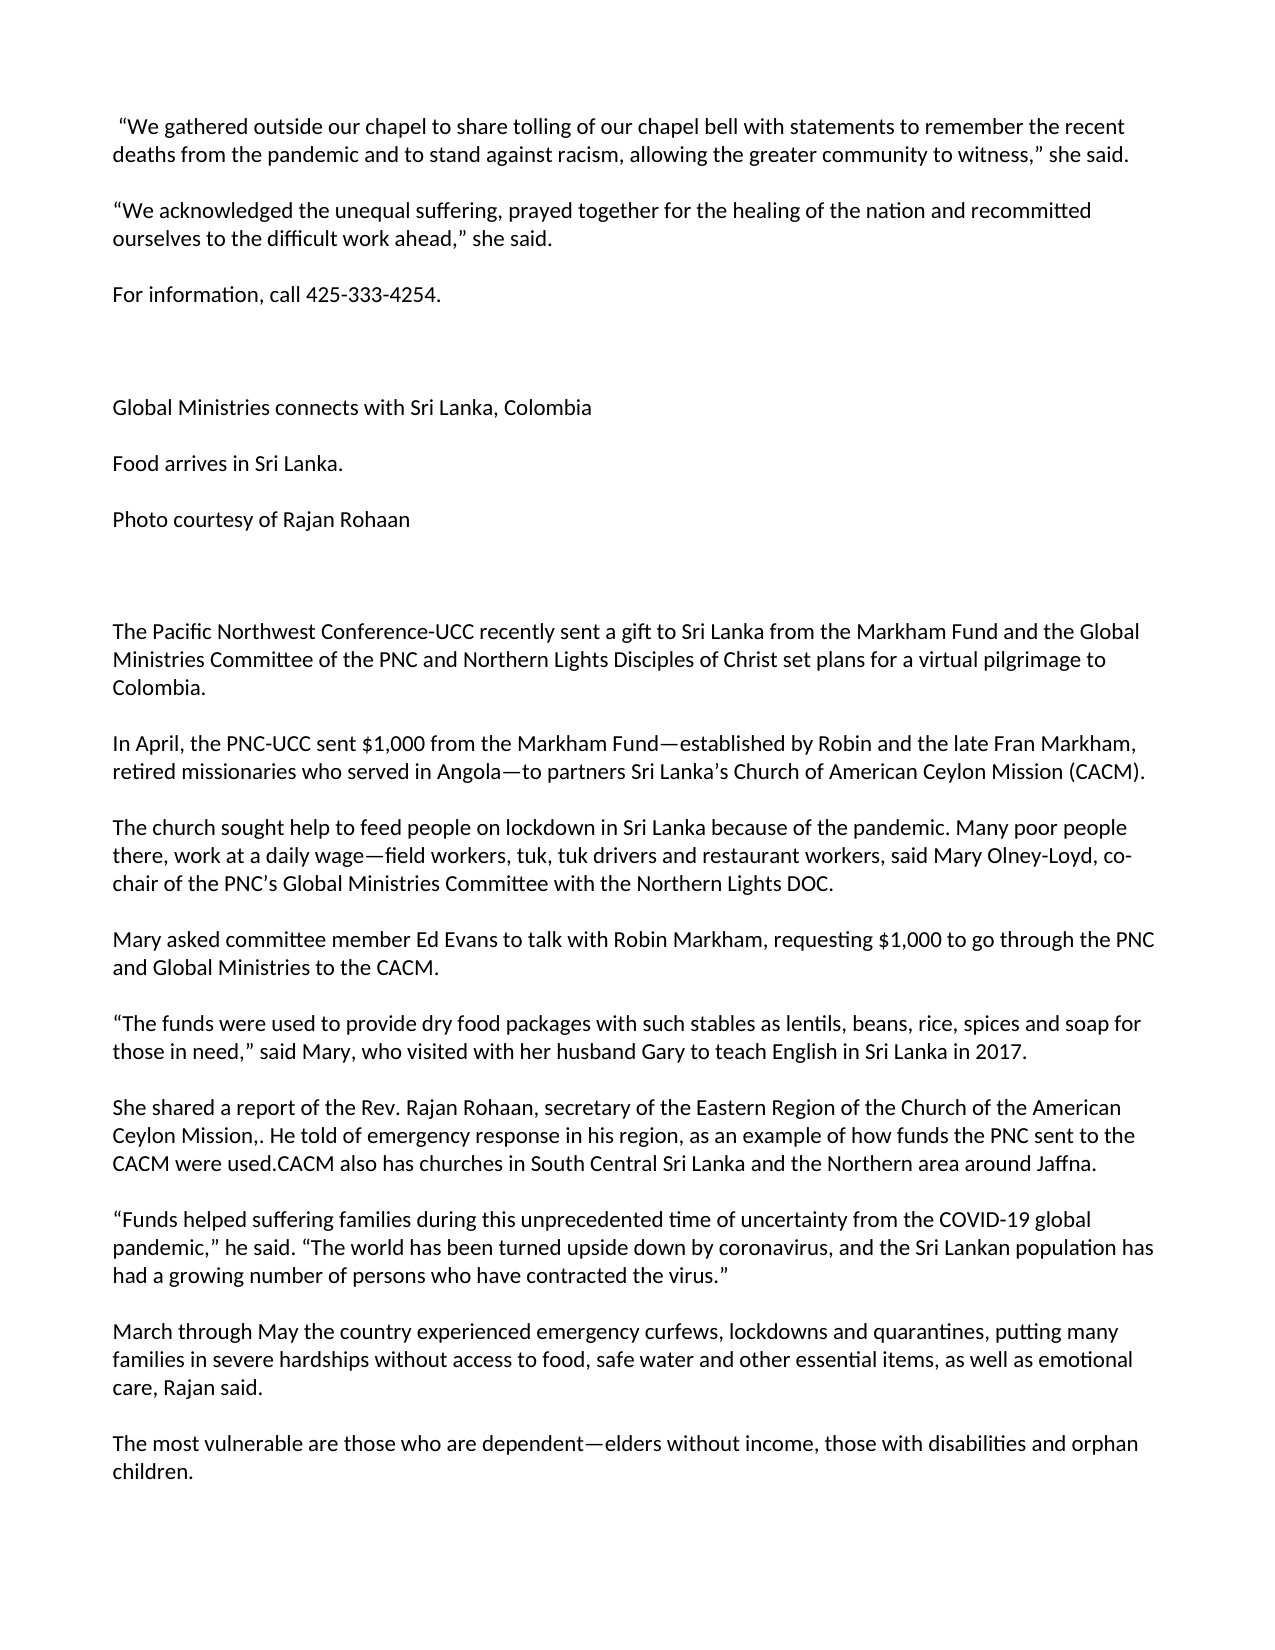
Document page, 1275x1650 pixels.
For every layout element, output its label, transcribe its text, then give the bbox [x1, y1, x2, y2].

text The Pacific Northwest Conference-UCC recently sent a gift to Sri Lanka from the Markham Fund and the Global Ministries Committee of the PNC and Northern Lights Disciples of Christ set plans for a virtual pilgrimage to Colombia. [112, 617, 1162, 701]
text Mary asked committee member Ed Evans to talk with Robin Markham, requesting $1,000 to go through the PNC and Global Ministries to the CACM. [112, 925, 1162, 981]
text Food arrives in Sri Lanka. [112, 449, 1162, 477]
text She shared a report of the Rev. Rajan Rohaan, secretary of the Eastern Region of the Church of the American Ceylon Mission,. He told of emergency response in his region, as an example of how funds the PNC sent to the CACM were used.CACM also has churches in South Central Sri Lanka and the Northern area around Jaffna. [112, 1093, 1162, 1177]
text The most vulnerable are those who are dependent—elders without income, those with disabilities and orphan children. [112, 1429, 1162, 1486]
text March through May the country experienced emergency curfews, lockdowns and quarantines, putting many families in severe hardships without access to food, safe water and other essential items, as well as emotional care, Rajan said. [112, 1317, 1162, 1401]
text In April, the PNC-UCC sent $1,000 from the Markham Fund—established by Robin and the late Fran Markham, retired missionaries who served in Angola—to partners Sri Lanka’s Church of American Ceylon Mission (CACM). [112, 729, 1162, 785]
text Photo courtesy of Rajan Rohaan [112, 505, 1162, 533]
text The church sought help to feed people on lockdown in Sri Lanka because of the pandemic. Many poor people there, work at a daily wage—field workers, tuk, tuk drivers and restaurant workers, said Mary Olney-Loyd, co-chair of the PNC’s Global Ministries Committee with the Northern Lights DOC. [112, 813, 1162, 897]
text “Funds helped suffering families during this unprecedented time of uncertainty from the COVID-19 global pandemic,” he said. “The world has been turned upside down by coronavirus, and the Sri Lankan population has had a growing number of persons who have contracted the virus.” [112, 1205, 1162, 1289]
text “The funds were used to provide dry food packages with such stables as lentils, beans, rice, spices and soap for those in need,” said Mary, who visited with her husband Gary to teach English in Sri Lanka in 2017. [112, 1009, 1162, 1065]
text Global Ministries connects with Sri Lanka, Colombia [112, 393, 1162, 421]
text “We gathered outside our chapel to share tolling of our chapel bell with statements to remember the recent deaths from the pandemic and to stand against racism, allowing the greater community to witness,” she said. [112, 112, 1162, 168]
text For information, call 425-333-4254. [112, 281, 1162, 309]
text “We acknowledged the unequal suffering, prayed together for the healing of the nation and recommitted ourselves to the difficult work ahead,” she said. [112, 197, 1162, 253]
